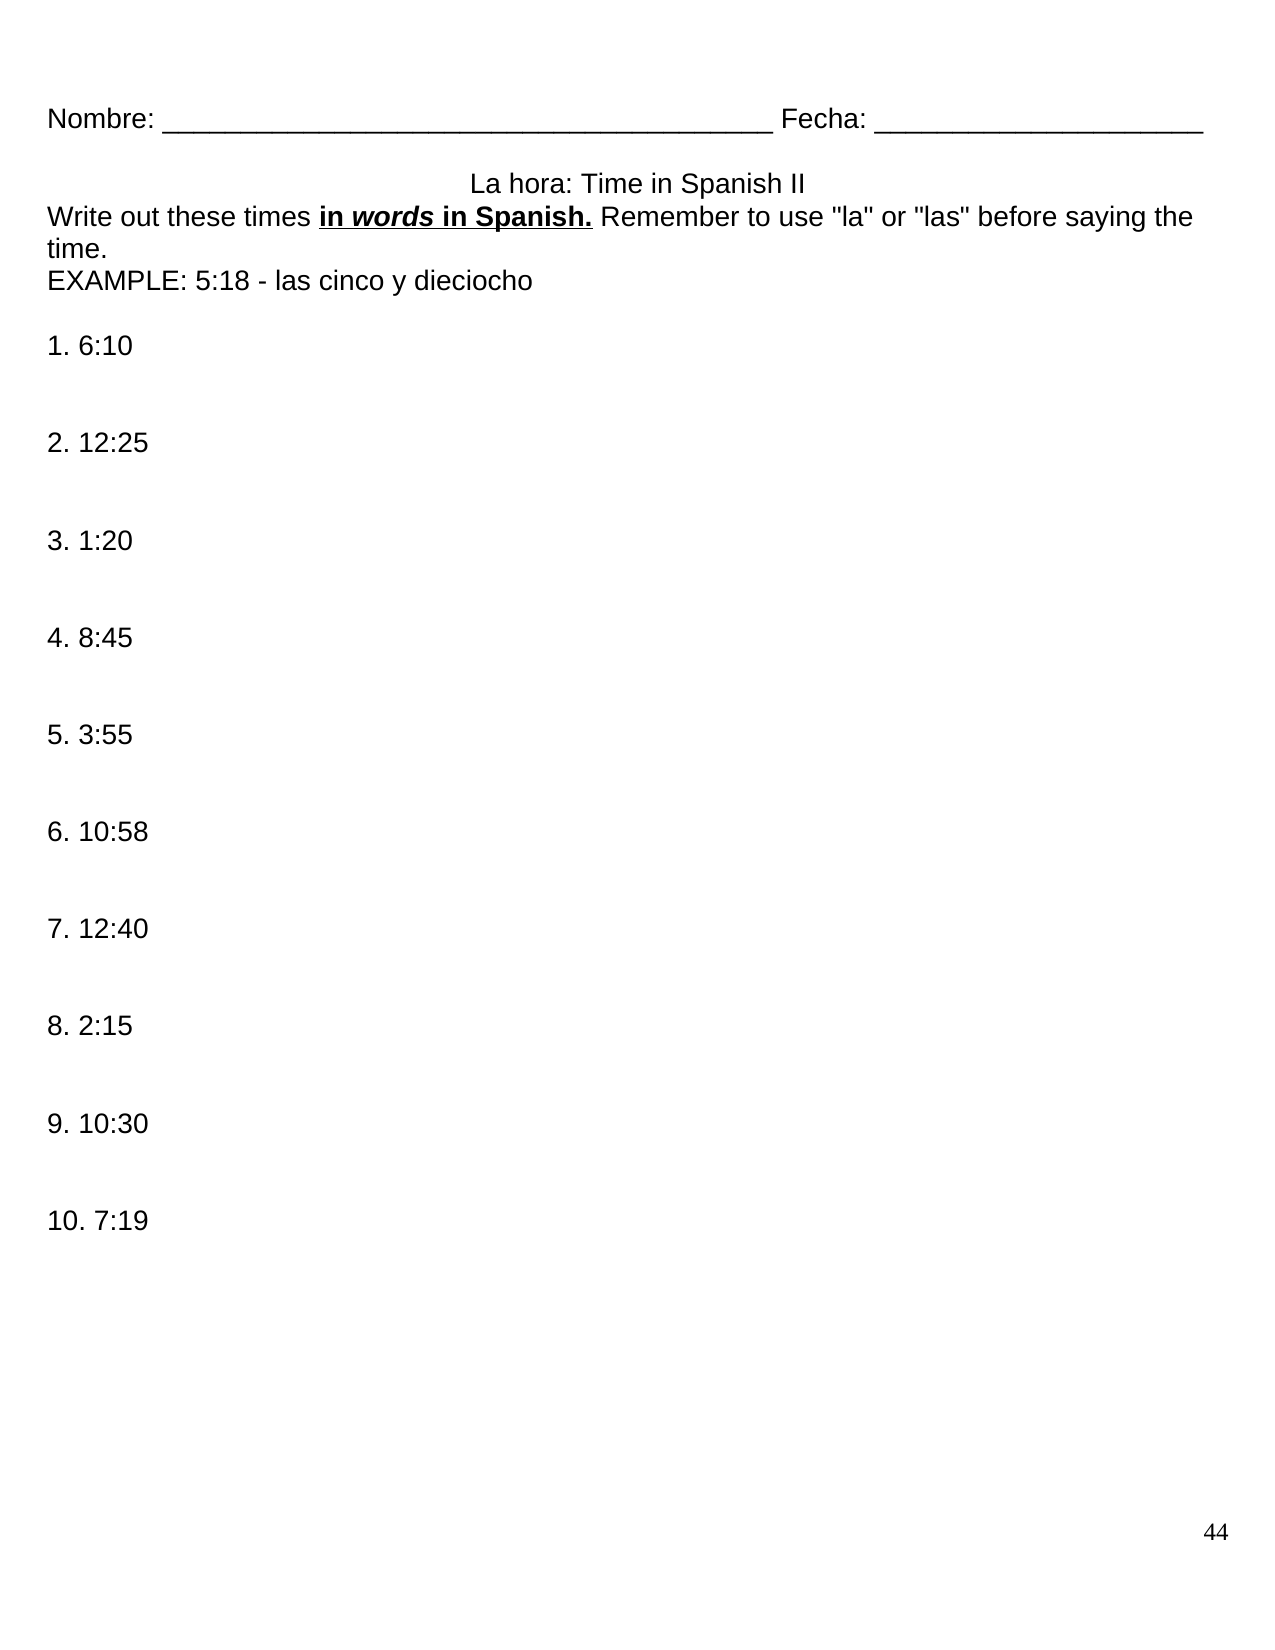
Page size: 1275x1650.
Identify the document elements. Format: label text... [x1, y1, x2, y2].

text 2. 12:25 [47, 426, 1228, 459]
text Write out these times in words in Spanish. Remember to use "la" or "las" before saying the time. [47, 199, 1228, 264]
text 1. 6:10 [47, 329, 1228, 361]
text Nombre: _______________________________________ Fecha: _____________________ [47, 102, 1228, 135]
text 4. 8:45 [47, 621, 1228, 653]
text La hora: Time in Spanish II [47, 167, 1228, 199]
text 7. 12:40 [47, 912, 1228, 944]
text 10. 7:19 [47, 1204, 1228, 1236]
text 6. 10:58 [47, 815, 1228, 847]
text 5. 3:55 [47, 718, 1228, 750]
text 9. 10:30 [47, 1107, 1228, 1139]
text 8. 2:15 [47, 1009, 1228, 1042]
text EXAMPLE: 5:18 - las cinco y dieciocho [47, 264, 1228, 297]
text 3. 1:20 [47, 523, 1228, 556]
